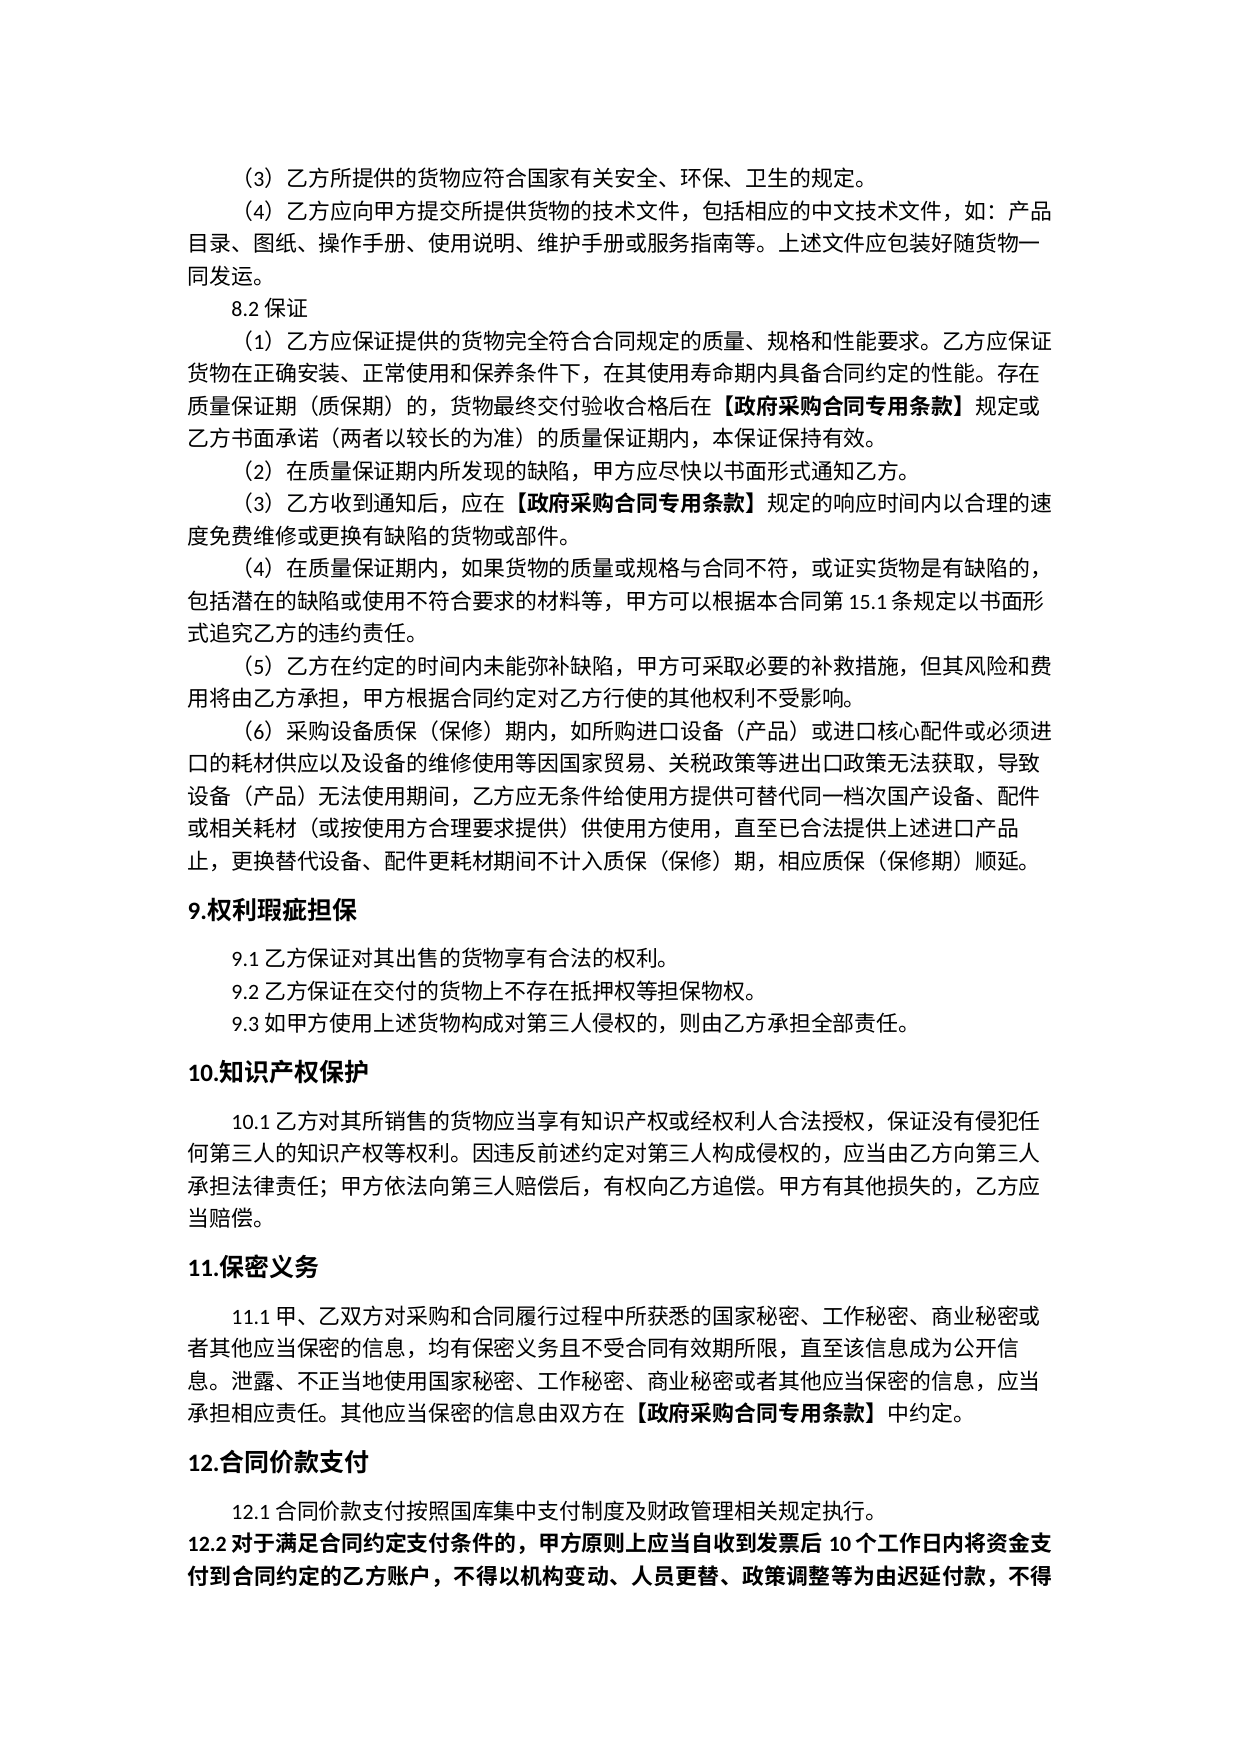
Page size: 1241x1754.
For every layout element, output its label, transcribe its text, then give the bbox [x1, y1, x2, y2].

text 10.1 乙方对其所销售的货物应当享有知识产权或经权利人合法授权，保证没有侵犯任何第三人的知识产权等权利。因违反前述约定对第三人构成侵权的，应当由乙方向第三人承担法律责任；甲方依法向第三人赔偿后，有权向乙方追偿。甲方有其他损失的，乙方应当赔偿。 [187, 1104, 1053, 1234]
text 11.保密义务 [187, 1234, 1053, 1299]
text 12.合同价款支付 [187, 1429, 1053, 1494]
text 10.知识产权保护 [187, 1039, 1053, 1104]
text （1）乙方应保证提供的货物完全符合合同规定的质量、规格和性能要求。乙方应保证货物在正确安装、正常使用和保养条件下，在其使用寿命期内具备合同约定的性能。存在质量保证期（质保期）的，货物最终交付验收合格后在【政府采购合同专用条款】规定或乙方书面承诺（两者以较长的为准）的质量保证期内，本保证保持有效。 [187, 324, 1053, 454]
text 9.2 乙方保证在交付的货物上不存在抵押权等担保物权。 [187, 974, 1053, 1007]
text （3）乙方所提供的货物应符合国家有关安全、环保、卫生的规定。 [187, 162, 1053, 194]
text 11.1 甲、乙双方对采购和合同履行过程中所获悉的国家秘密、工作秘密、商业秘密或者其他应当保密的信息，均有保密义务且不受合同有效期所限，直至该信息成为公开信息。泄露、不正当地使用国家秘密、工作秘密、商业秘密或者其他应当保密的信息，应当承担相应责任。其他应当保密的信息由双方在【政府采购合同专用条款】中约定。 [187, 1299, 1053, 1429]
text 9.1 乙方保证对其出售的货物享有合法的权利。 [187, 942, 1053, 974]
text （4）乙方应向甲方提交所提供货物的技术文件，包括相应的中文技术文件，如：产品目录、图纸、操作手册、使用说明、维护手册或服务指南等。上述文件应包装好随货物一同发运。 [187, 194, 1053, 292]
text （5）乙方在约定的时间内未能弥补缺陷，甲方可采取必要的补救措施，但其风险和费用将由乙方承担，甲方根据合同约定对乙方行使的其他权利不受影响。 [187, 649, 1053, 714]
text 12.1 合同价款支付按照国库集中支付制度及财政管理相关规定执行。 [187, 1494, 1053, 1527]
text （4）在质量保证期内，如果货物的质量或规格与合同不符，或证实货物是有缺陷的，包括潜在的缺陷或使用不符合要求的材料等，甲方可以根据本合同第15.1条规定以书面形式追究乙方的违约责任。 [187, 552, 1053, 649]
text （2）在质量保证期内所发现的缺陷，甲方应尽快以书面形式通知乙方。 [187, 454, 1053, 487]
text 9.权利瑕疵担保 [187, 877, 1053, 942]
text （3）乙方收到通知后，应在【政府采购合同专用条款】规定的响应时间内以合理的速度免费维修或更换有缺陷的货物或部件。 [187, 487, 1053, 552]
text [187, 1527, 1053, 1592]
text （6）采购设备质保（保修）期内，如所购进口设备（产品）或进口核心配件或必须进口的耗材供应以及设备的维修使用等因国家贸易、关税政策等进出口政策无法获取，导致设备（产品）无法使用期间，乙方应无条件给使用方提供可替代同一档次国产设备、配件或相关耗材（或按使用方合理要求提供）供使用方使用，直至已合法提供上述进口产品止，更换替代设备、配件更耗材期间不计入质保（保修）期，相应质保（保修期）顺延。 [187, 714, 1053, 877]
text 8.2 保证 [187, 292, 1053, 324]
text 9.3 如甲方使用上述货物构成对第三人侵权的，则由乙方承担全部责任。 [187, 1007, 1053, 1039]
